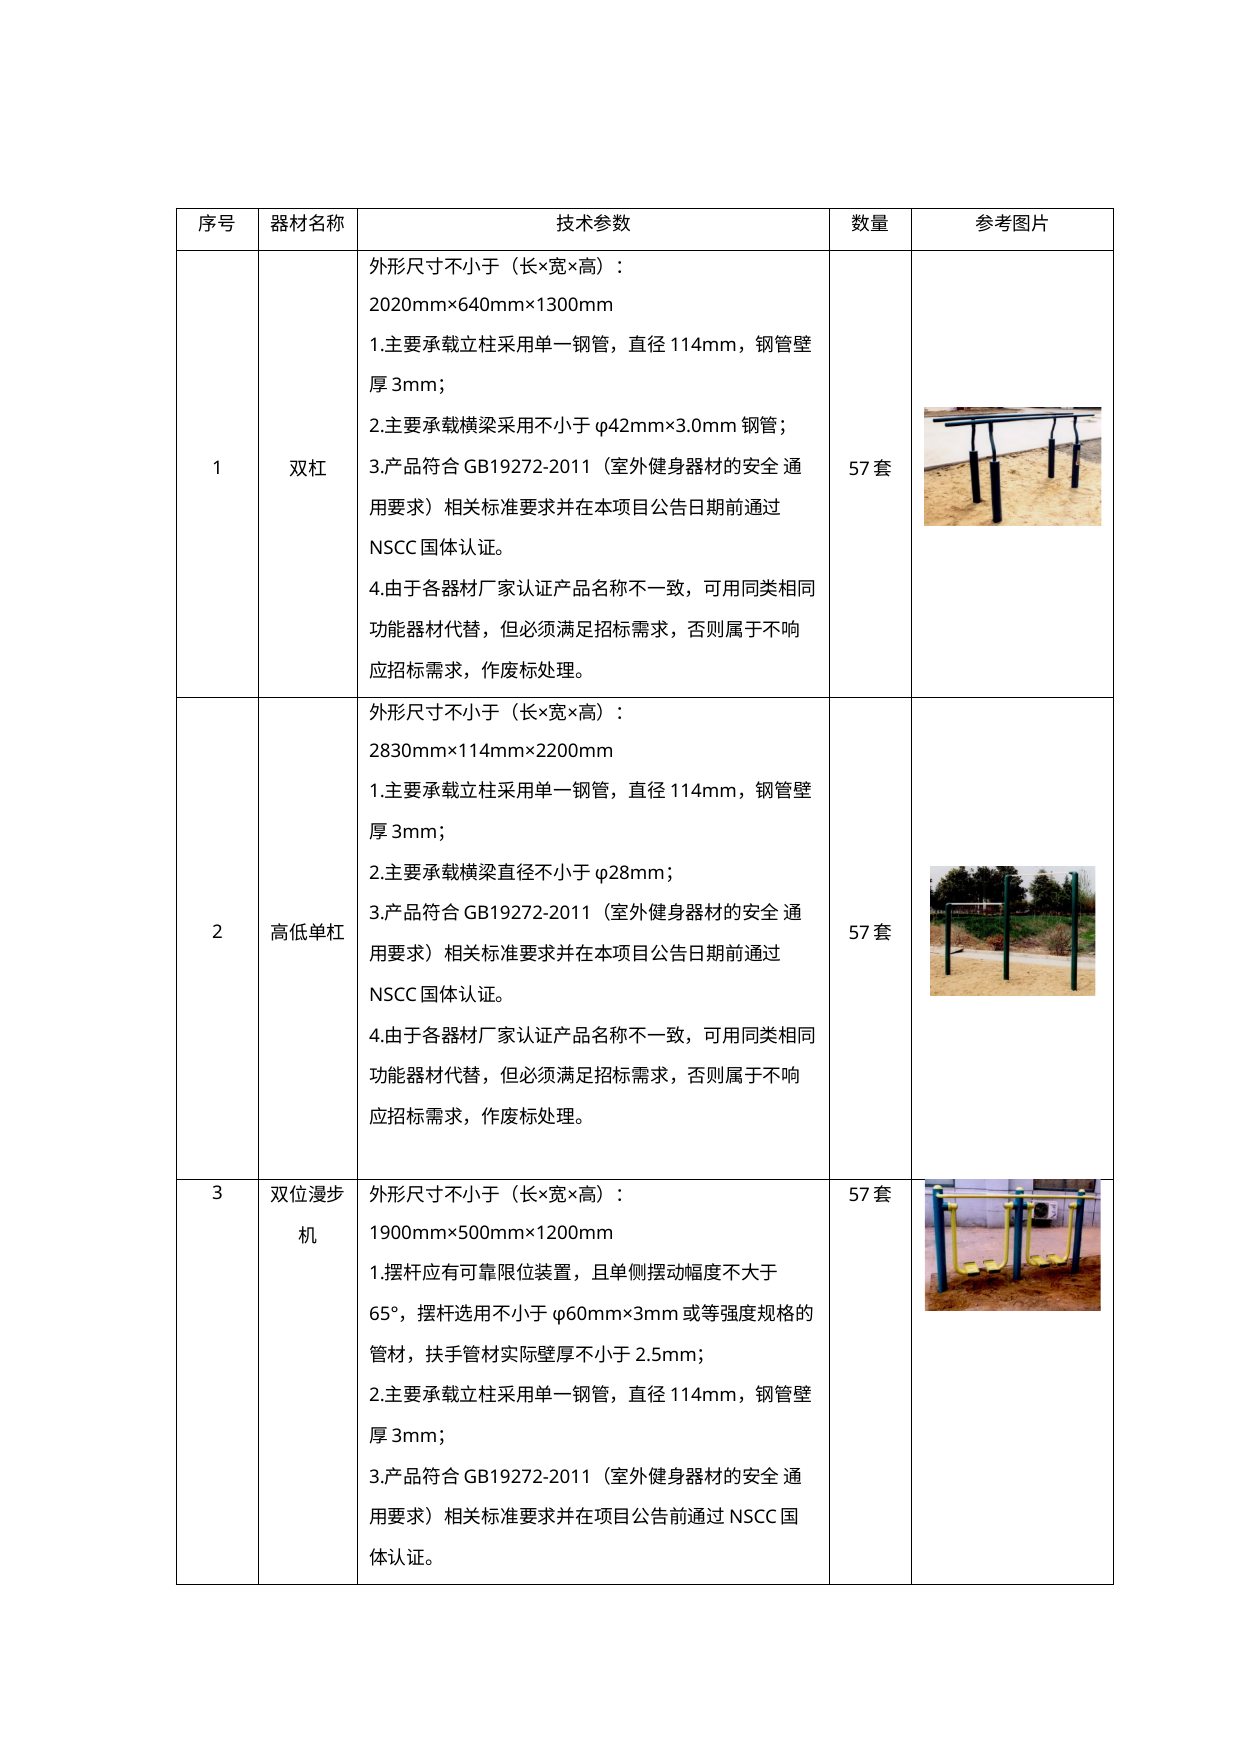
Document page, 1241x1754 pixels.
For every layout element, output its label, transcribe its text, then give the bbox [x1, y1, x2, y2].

table_cell 双杠 [259, 251, 357, 697]
table_cell 57套 [830, 1180, 911, 1584]
table_cell [912, 698, 1113, 1179]
table_header 数量 [830, 209, 911, 250]
table_cell 外形尺寸不小于（长×宽×高）：2020mm×640mm×1300mm 1.主要承载立柱采用单一钢管，直径114mm，钢管壁厚3mm； 2.主要承载横梁采用不小于φ42mm×3.0mm钢管； 3.产品符合GB19272-2011（室外健身器材的安全 通用要求）相关标准要求并在本项目公告日期前通过NSCC国体认证。 4.由于各器材厂家认证产品名称不一致，可用同类相同功能器材代替，但必须满足招标需求，否则属于不响应招标需求，作废标处理。 [358, 251, 829, 697]
table_cell 57套 [830, 251, 911, 697]
table_header 序号 [177, 209, 258, 250]
picture [930, 866, 1096, 996]
table_cell 高低单杠 [259, 698, 357, 1179]
picture [924, 407, 1102, 526]
table_header 参考图片 [912, 209, 1113, 250]
table_cell [912, 1180, 1113, 1584]
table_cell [358, 1180, 829, 1584]
table_cell 57套 [830, 698, 911, 1179]
table_header 技术参数 [358, 209, 829, 250]
table_cell 外形尺寸不小于（长×宽×高）：2830mm×114mm×2200mm 1.主要承载立柱采用单一钢管，直径114mm，钢管壁厚3mm； 2.主要承载横梁直径不小于φ28mm； 3.产品符合GB19272-2011（室外健身器材的安全 通用要求）相关标准要求并在本项目公告日期前通过NSCC国体认证。 4.由于各器材厂家认证产品名称不一致，可用同类相同功能器材代替，但必须满足招标需求，否则属于不响应招标需求，作废标处理。 [358, 698, 829, 1179]
table_cell [912, 251, 1113, 697]
table_header 器材名称 [259, 209, 357, 250]
table_cell 2 [177, 698, 258, 1179]
table_cell 双位漫步机 [259, 1180, 357, 1584]
table_cell 3 [177, 1180, 258, 1584]
picture [924, 1179, 1101, 1311]
table_cell 1 [177, 251, 258, 697]
